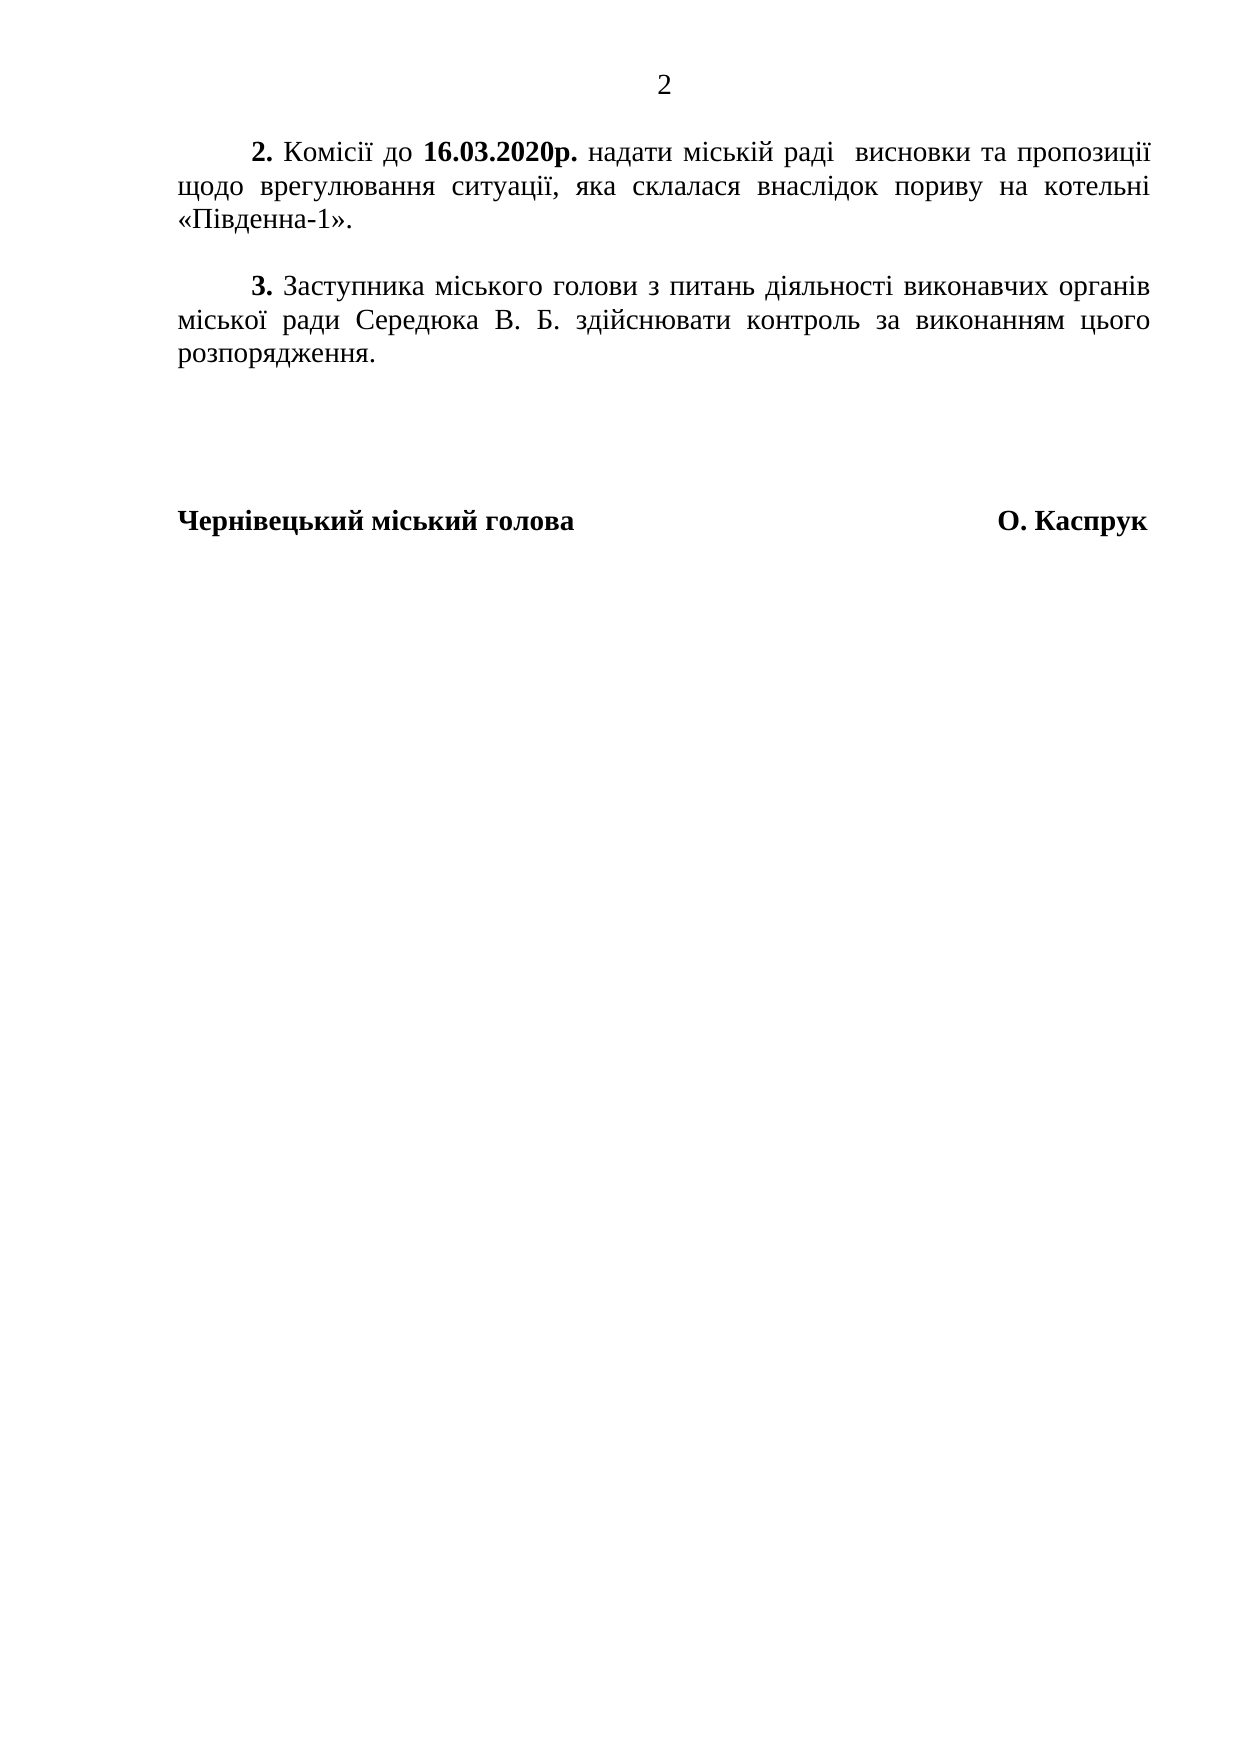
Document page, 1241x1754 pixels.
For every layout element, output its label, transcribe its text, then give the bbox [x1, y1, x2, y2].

text 3. Заступника міського голови з питань діяльності виконавчих органів міської ради Середюка В. Б. здійснювати контроль за виконанням цього розпорядження. [177, 268, 1152, 369]
text 2. Комісії до 16.03.2020р. надати міській раді висновки та пропозиції щодо врегулювання ситуації, яка склалася внаслідок пориву на котельні «Південна-1». [177, 134, 1152, 235]
text 2 [177, 67, 1152, 101]
text Чернівецький міський голова О. Каспрук [177, 503, 1152, 537]
